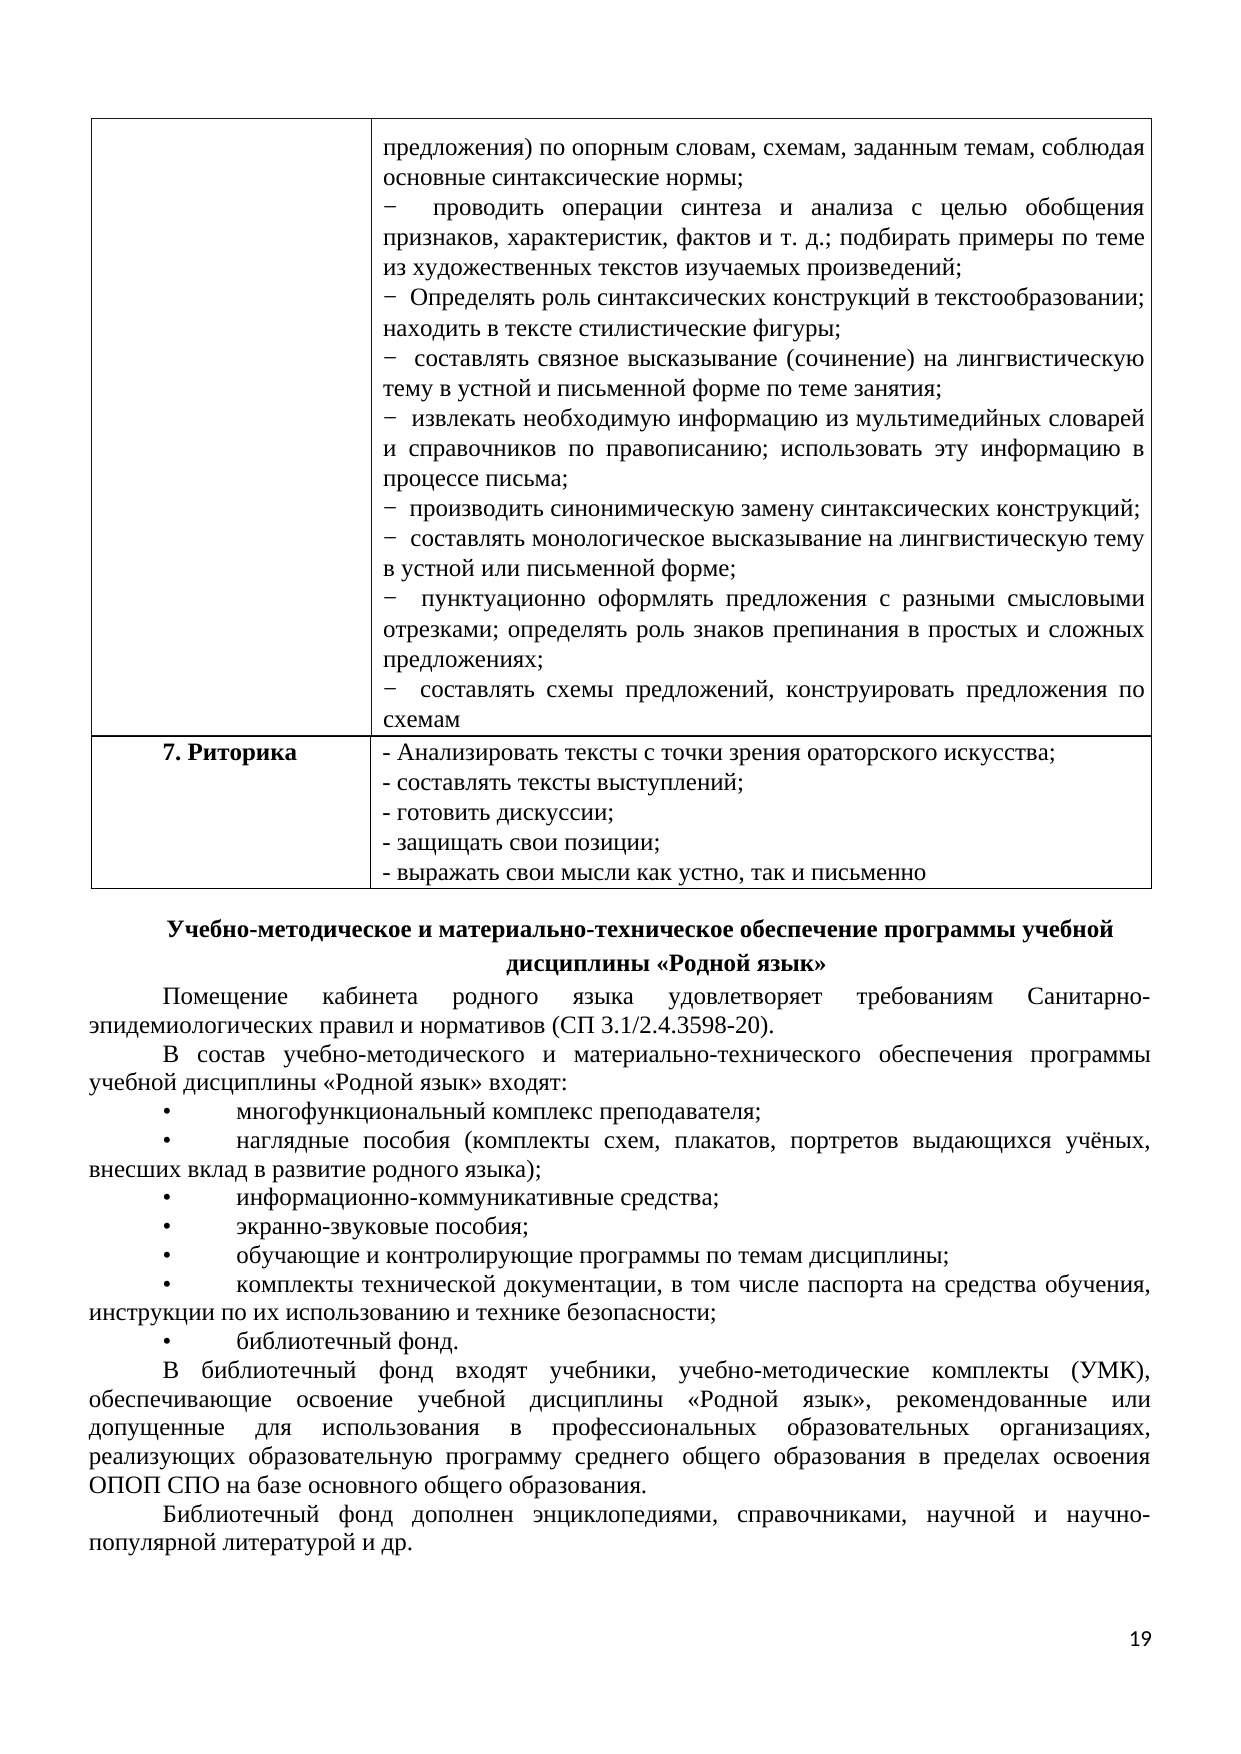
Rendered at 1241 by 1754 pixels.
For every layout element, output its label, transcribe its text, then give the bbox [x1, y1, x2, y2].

text • экранно-звуковые пособия; [89, 1211, 1152, 1240]
text Библиотечный фонд дополнен энциклопедиями, справочниками, научной и научно-популярной литературой и др. [89, 1499, 1152, 1556]
subtitle Учебно-методическое и материально-техническое обеспечение программы учебной дисциплины «Родной язык» [129, 914, 1152, 976]
text В библиотечный фонд входят учебники, учебно-методические комплекты (УМК), обеспечивающие освоение учебной дисциплины «Родной язык», рекомендованные или допущенные для использования в профессиональных образовательных организациях, реализующих образовательную программу среднего общего образования в пределах освоения ОПОП СПО на базе основного общего образования. [89, 1355, 1152, 1499]
text • информационно-коммуникативные средства; [89, 1182, 1152, 1211]
text Помещение кабинета родного языка удовлетворяет требованиям Санитарно-эпидемиологических правил и нормативов (СП 3.1/2.4.3598-20). [89, 981, 1152, 1039]
text В состав учебно-методического и материально-технического обеспечения программы учебной дисциплины «Родной язык» входят: [89, 1039, 1152, 1096]
text • многофункциональный комплекс преподавателя; [89, 1096, 1152, 1125]
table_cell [92, 119, 371, 735]
text • комплекты технической документации, в том числе паспорта на средства обучения, инструкции по их использованию и технике безопасности; [89, 1269, 1152, 1326]
text • наглядные пособия (комплекты схем, плакатов, портретов выдающихся учёных, внесших вклад в развитие родного языка); [89, 1125, 1152, 1182]
text • библиотечный фонд. [89, 1326, 1152, 1355]
text • обучающие и контролирующие программы по темам дисциплины; [89, 1240, 1152, 1269]
table_header - Анализировать тексты с точки зрения ораторского искусства; - составлять тексты выступлений; - готовить дискуссии; - защищать свои позиции; - выражать свои мысли как устно, так и письменно [371, 737, 1151, 888]
table_header 7. Риторика [92, 737, 370, 888]
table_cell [372, 119, 1151, 735]
